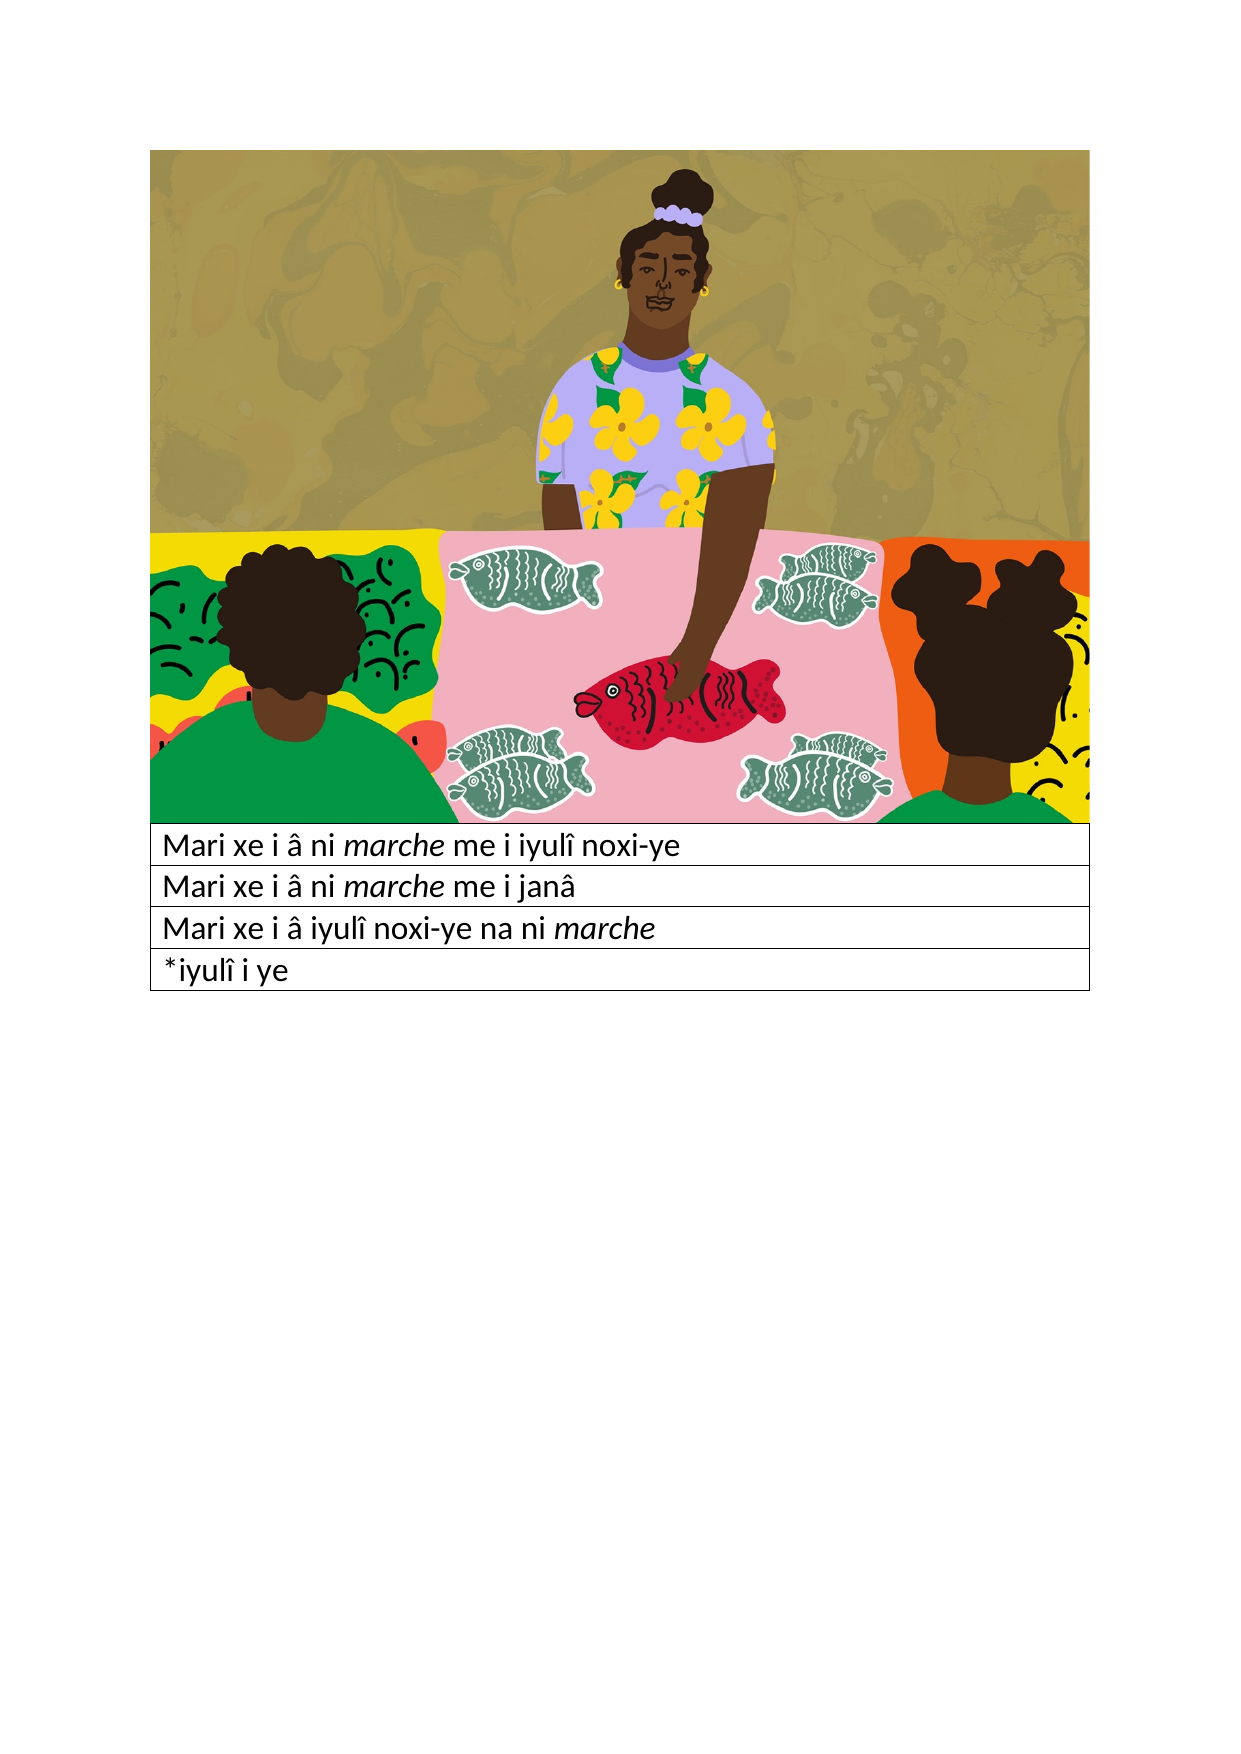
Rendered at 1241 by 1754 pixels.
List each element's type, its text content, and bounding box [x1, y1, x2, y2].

table_cell Mari xe i â iyulî noxi-ye na ni marche [151, 907, 1089, 948]
table_cell Mari xe i â ni marche me i janâ [151, 866, 1089, 906]
picture [150, 150, 1090, 823]
table_cell *iyulî i ye [151, 949, 1089, 990]
table_header Mari xe i â ni marche me i iyulî noxi-ye [151, 824, 1089, 864]
